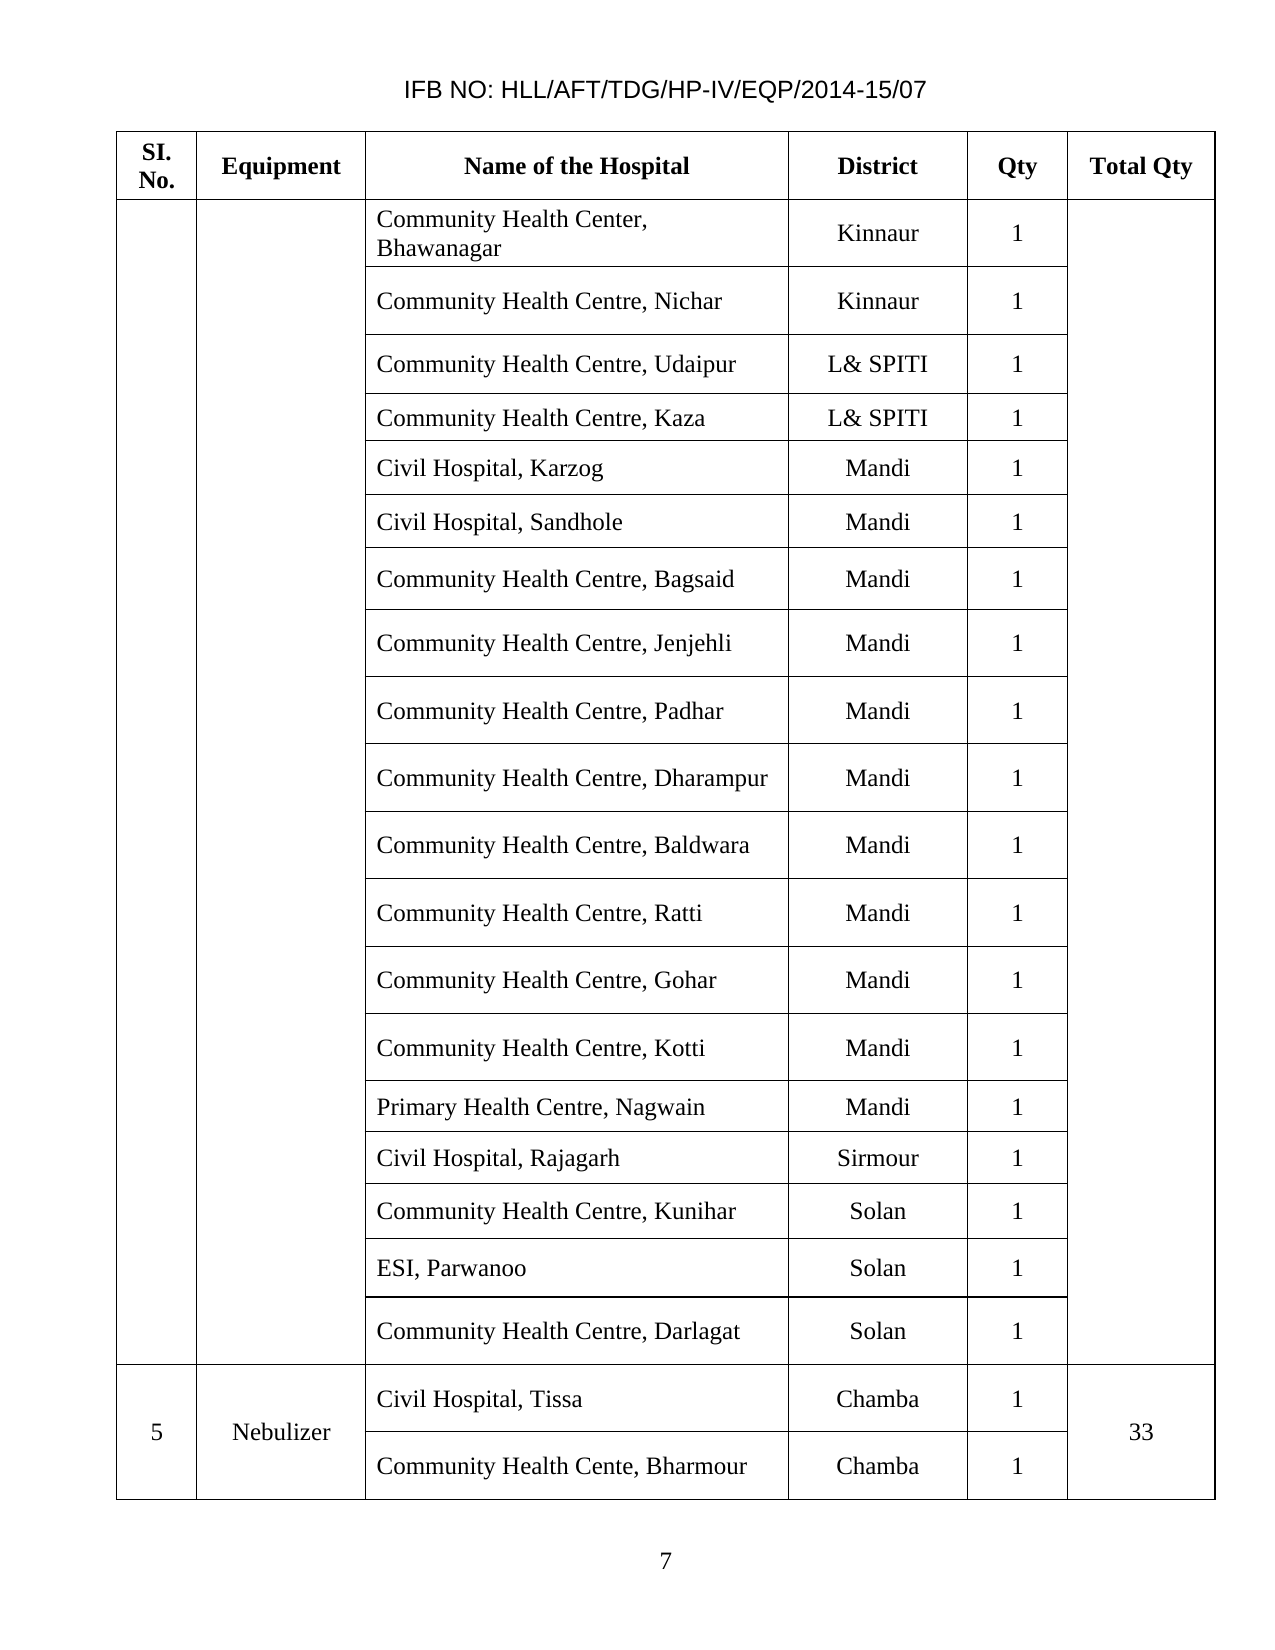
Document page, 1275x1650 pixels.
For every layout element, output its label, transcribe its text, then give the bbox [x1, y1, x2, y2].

table_cell 1 [968, 744, 1067, 811]
table_cell L& SPITI [789, 335, 967, 393]
table_cell Civil Hospital, Rajagarh [366, 1132, 788, 1183]
table_cell 1 [968, 441, 1067, 494]
table_cell Chamba [789, 1365, 967, 1431]
table_cell Kinnaur [789, 200, 967, 266]
table_cell Community Health Centre, Bagsaid [366, 548, 788, 608]
table_cell Mandi [789, 610, 967, 676]
table_cell 1 [968, 394, 1067, 440]
table_cell 1 [968, 1014, 1067, 1080]
table_cell 1 [968, 947, 1067, 1013]
table_cell Mandi [789, 1081, 967, 1131]
table_cell 1 [968, 1081, 1067, 1131]
table_header District [789, 132, 967, 199]
table_cell Primary Health Centre, Nagwain [366, 1081, 788, 1131]
table_cell Solan [789, 1239, 967, 1296]
table_cell L& SPITI [789, 394, 967, 440]
table_cell Community Health Centre, Gohar [366, 947, 788, 1013]
table_cell 1 [968, 1365, 1067, 1431]
table_cell ESI, Parwanoo [366, 1239, 788, 1296]
table_cell 1 [968, 1132, 1067, 1183]
table_cell Community Health Centre, Padhar [366, 677, 788, 743]
table_cell Civil Hospital, Karzog [366, 441, 788, 494]
table_cell Community Health Centre, Kunihar [366, 1184, 788, 1237]
table_cell Community Health Centre, Udaipur [366, 335, 788, 393]
table_cell Community Health Centre, Kaza [366, 394, 788, 440]
table_cell Solan [789, 1184, 967, 1237]
table_cell Community Health Cente, Bharmour [366, 1432, 788, 1499]
table_cell 1 [968, 610, 1067, 676]
table_header Name of the Hospital [366, 132, 788, 199]
table_cell Community Health Center, Bhawanagar [366, 200, 788, 266]
table_cell 1 [968, 267, 1067, 333]
table_cell Community Health Centre, Dharampur [366, 744, 788, 811]
table_cell Nebulizer [197, 1365, 365, 1499]
table_cell 1 [968, 548, 1067, 608]
table_cell Chamba [789, 1432, 967, 1499]
table_cell 1 [968, 1432, 1067, 1499]
table_cell Mandi [789, 677, 967, 743]
table_header Qty [968, 132, 1067, 199]
table_cell Community Health Centre, Kotti [366, 1014, 788, 1080]
table_cell Mandi [789, 812, 967, 878]
table_cell 1 [968, 677, 1067, 743]
table_cell Solan [789, 1298, 967, 1364]
table_cell Mandi [789, 548, 967, 608]
table_header Total Qty [1068, 132, 1214, 199]
table_cell Mandi [789, 879, 967, 946]
table_cell Mandi [789, 441, 967, 494]
table_cell Mandi [789, 947, 967, 1013]
table_cell Community Health Centre, Nichar [366, 267, 788, 333]
table_cell Sirmour [789, 1132, 967, 1183]
table_cell 1 [968, 1298, 1067, 1364]
table_cell 1 [968, 200, 1067, 266]
table_header Equipment [197, 132, 365, 199]
table_cell Community Health Centre, Jenjehli [366, 610, 788, 676]
table_cell 1 [968, 879, 1067, 946]
table_cell 33 [1068, 1365, 1214, 1499]
table_cell Mandi [789, 495, 967, 547]
table_cell Community Health Centre, Darlagat [366, 1298, 788, 1364]
table_cell 1 [968, 335, 1067, 393]
table_cell 1 [968, 1184, 1067, 1237]
table_cell Civil Hospital, Tissa [366, 1365, 788, 1431]
table_cell Community Health Centre, Baldwara [366, 812, 788, 878]
table_header SI. No. [117, 132, 196, 199]
table_cell Kinnaur [789, 267, 967, 333]
table_cell Civil Hospital, Sandhole [366, 495, 788, 547]
table_cell Community Health Centre, Ratti [366, 879, 788, 946]
table_cell 5 [117, 1365, 196, 1499]
table_cell Mandi [789, 1014, 967, 1080]
table_cell 1 [968, 495, 1067, 547]
table_cell 1 [968, 1239, 1067, 1296]
table_cell 1 [968, 812, 1067, 878]
table_cell Mandi [789, 744, 967, 811]
